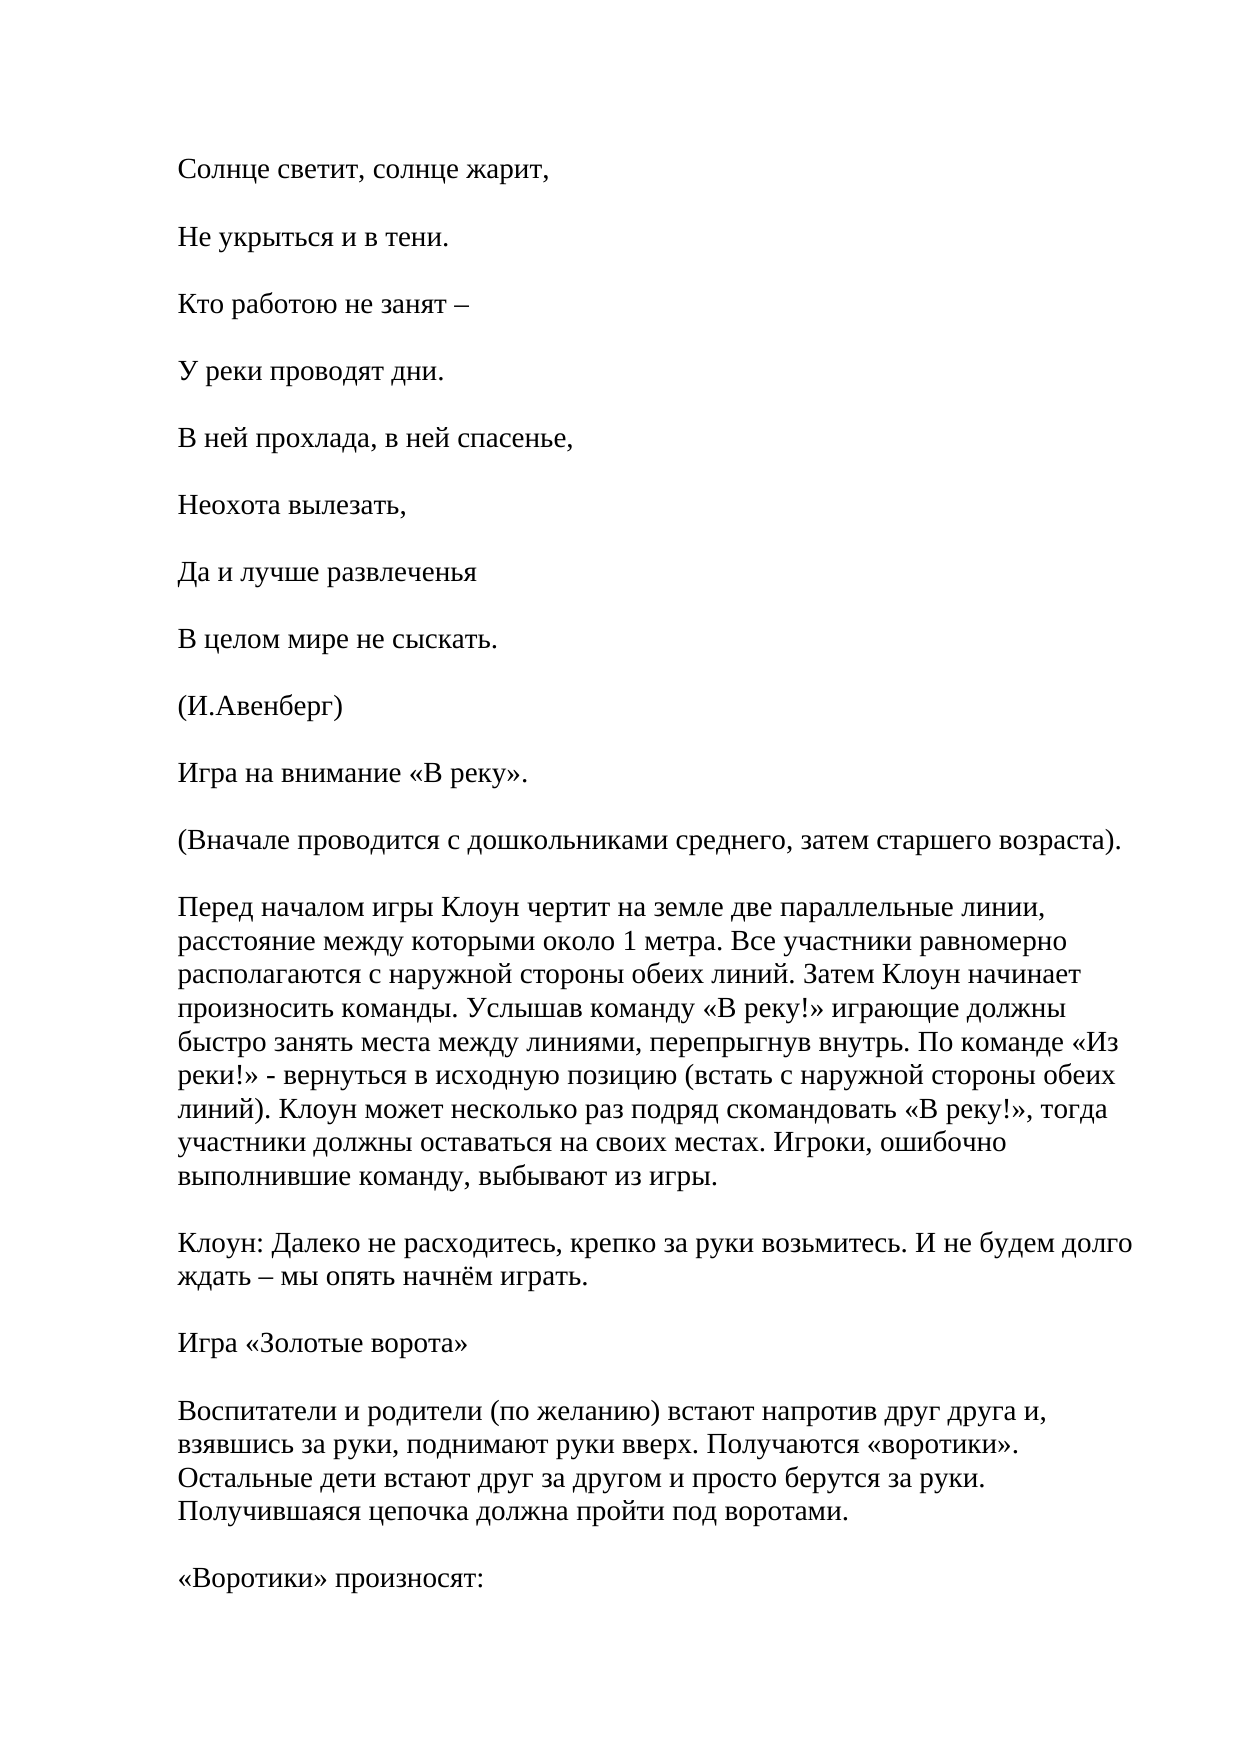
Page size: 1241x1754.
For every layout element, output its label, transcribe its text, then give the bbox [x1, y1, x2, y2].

text Клоун: Далеко не расходитесь, крепко за руки возьмитесь. И не будем долго ждать – мы опять начнём играть. [177, 1225, 1152, 1292]
text В ней прохлада, в ней спасенье, [177, 420, 1152, 453]
text Неохота вылезать, [177, 487, 1152, 521]
text Игра на внимание «В реку». [177, 755, 1152, 789]
text Воспитатели и родители (по желанию) встают напротив друг друга и, взявшись за руки, поднимают руки вверх. Получаются «воротики». Остальные дети встают друг за другом и просто берутся за руки. Получившаяся цепочка должна пройти под воротами. [177, 1393, 1152, 1527]
text У реки проводят дни. [177, 353, 1152, 386]
text Да и лучше развлеченья [177, 554, 1152, 588]
text В целом мире не сыскать. [177, 621, 1152, 655]
text Игра «Золотые ворота» [177, 1326, 1152, 1359]
text (Вначале проводится с дошкольниками среднего, затем старшего возраста). [177, 822, 1152, 856]
text Перед началом игры Клоун чертит на земле две параллельные линии, расстояние между которыми около 1 метра. Все участники равномерно располагаются с наружной стороны обеих линий. Затем Клоун начинает произносить команды. Услышав команду «В реку!» играющие должны быстро занять места между линиями, перепрыгнув внутрь. По команде «Из реки!» - вернуться в исходную позицию (встать с наружной стороны обеих линий). Клоун может несколько раз подряд скомандовать «В реку!», тогда участники должны оставаться на своих местах. Игроки, ошибочно выполнившие команду, выбывают из игры. [177, 889, 1152, 1191]
text (И.Авенберг) [177, 688, 1152, 722]
text Кто работою не занят – [177, 286, 1152, 319]
text Солнце светит, солнце жарит, [177, 152, 1152, 185]
text «Воротики» произносят: [177, 1560, 1152, 1594]
text Не укрыться и в тени. [177, 219, 1152, 252]
